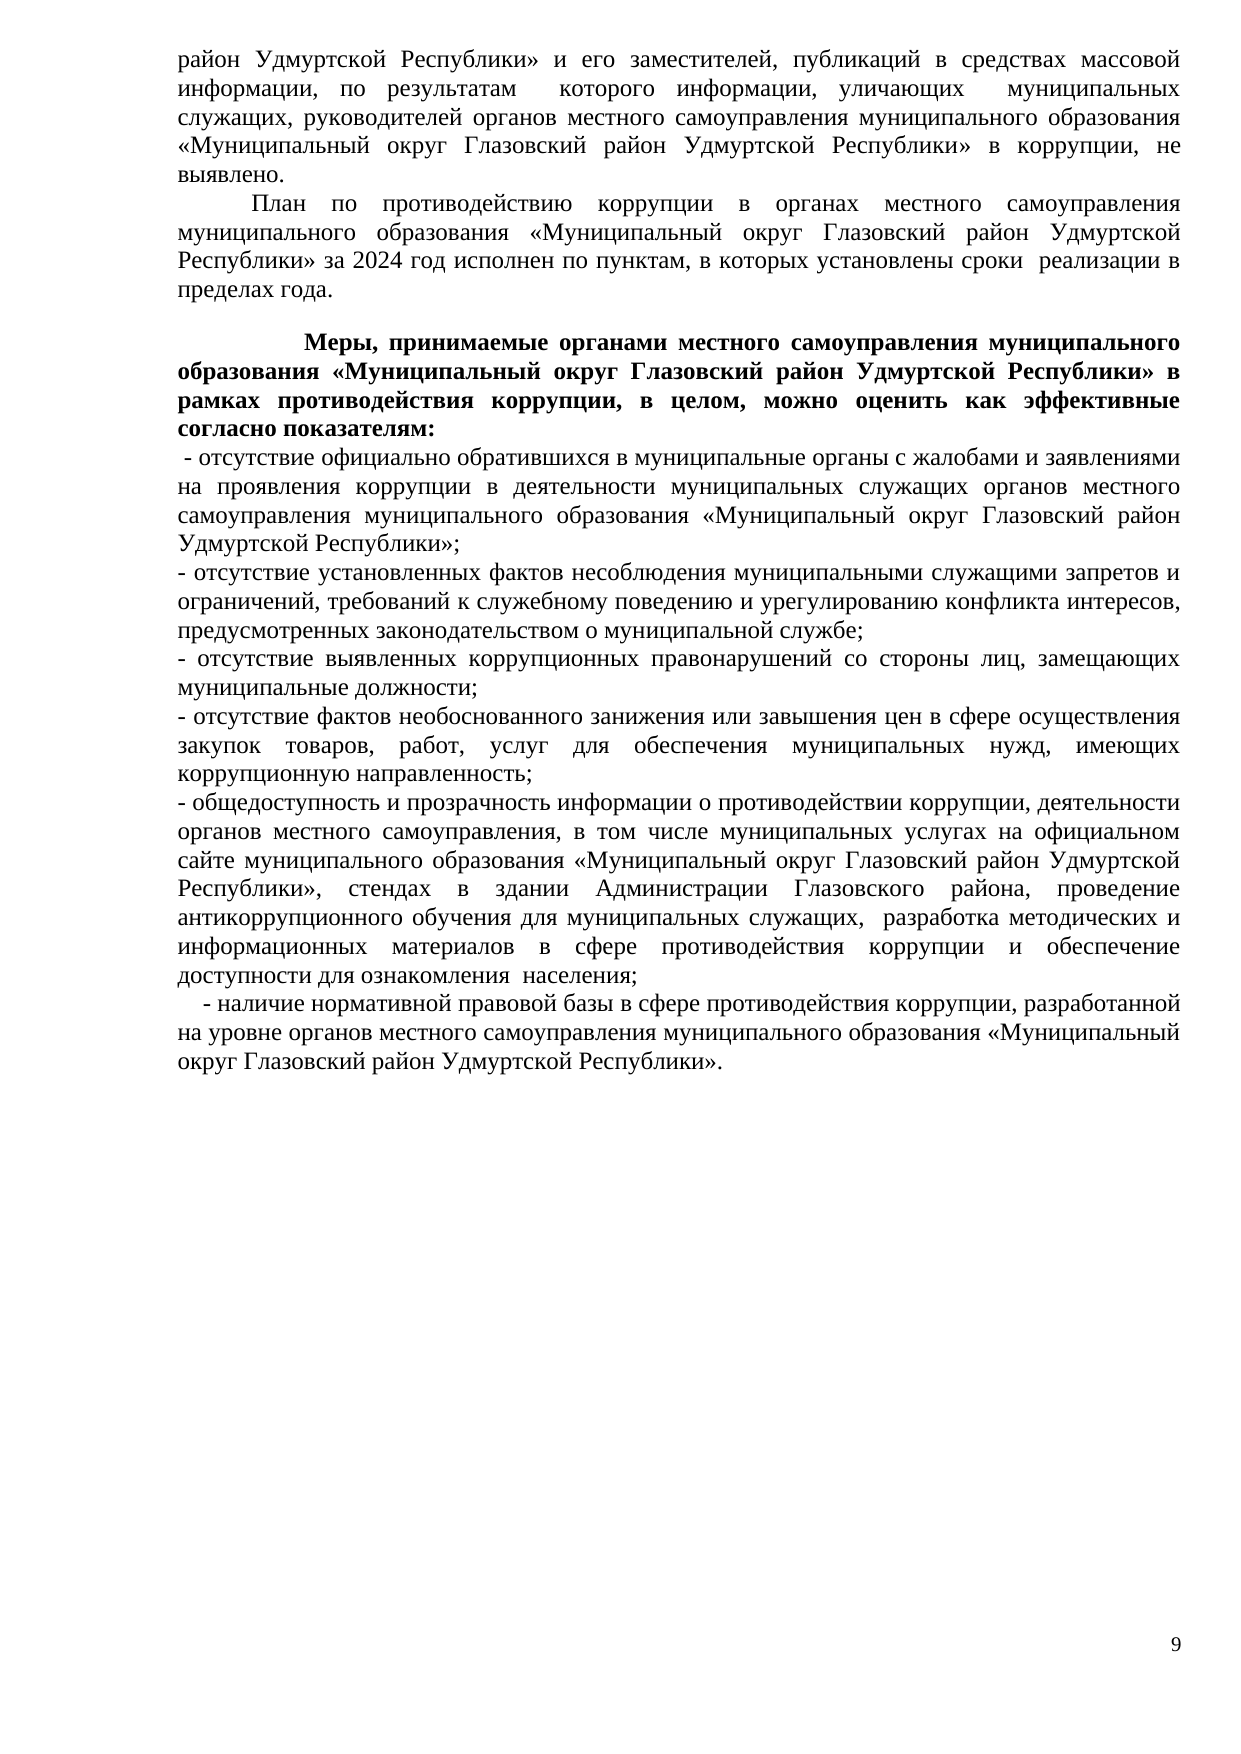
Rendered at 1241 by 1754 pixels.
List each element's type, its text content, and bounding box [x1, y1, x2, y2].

text План по противодействию коррупции в органах местного самоуправления муниципального образования «Муниципальный округ Глазовский район Удмуртской Республики» за 2024 год исполнен по пунктам, в которых установлены сроки реализации в пределах года. [177, 188, 1181, 303]
text Меры, принимаемые органами местного самоуправления муниципального образования «Муниципальный округ Глазовский район Удмуртской Республики» в рамках противодействия коррупции, в целом, можно оценить как эффективные согласно показателям: [177, 327, 1181, 442]
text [177, 44, 1181, 188]
text - общедоступность и прозрачность информации о противодействии коррупции, деятельности органов местного самоуправления, в том числе муниципальных услугах на официальном сайте муниципального образования «Муниципальный округ Глазовский район Удмуртской Республики», стендах в здании Администрации Глазовского района, проведение антикоррупционного обучения для муниципальных служащих, разработка методических и информационных материалов в сфере противодействия коррупции и обеспечение доступности для ознакомления населения; [177, 787, 1181, 988]
text - наличие нормативной правовой базы в сфере противодействия коррупции, разработанной на уровне органов местного самоуправления муниципального образования «Муниципальный округ Глазовский район Удмуртской Республики». [177, 988, 1181, 1075]
text - отсутствие фактов необоснованного занижения или завышения цен в сфере осуществления закупок товаров, работ, услуг для обеспечения муниципальных нужд, имеющих коррупционную направленность; [177, 701, 1181, 787]
text - отсутствие установленных фактов несоблюдения муниципальными служащими запретов и ограничений, требований к служебному поведению и урегулированию конфликта интересов, предусмотренных законодательством о муниципальной службе; [177, 557, 1181, 643]
text - отсутствие официально обратившихся в муниципальные органы с жалобами и заявлениями на проявления коррупции в деятельности муниципальных служащих органов местного самоуправления муниципального образования «Муниципальный округ Глазовский район Удмуртской Республики»; [177, 442, 1181, 557]
text - отсутствие выявленных коррупционных правонарушений со стороны лиц, замещающих муниципальные должности; [177, 643, 1181, 701]
